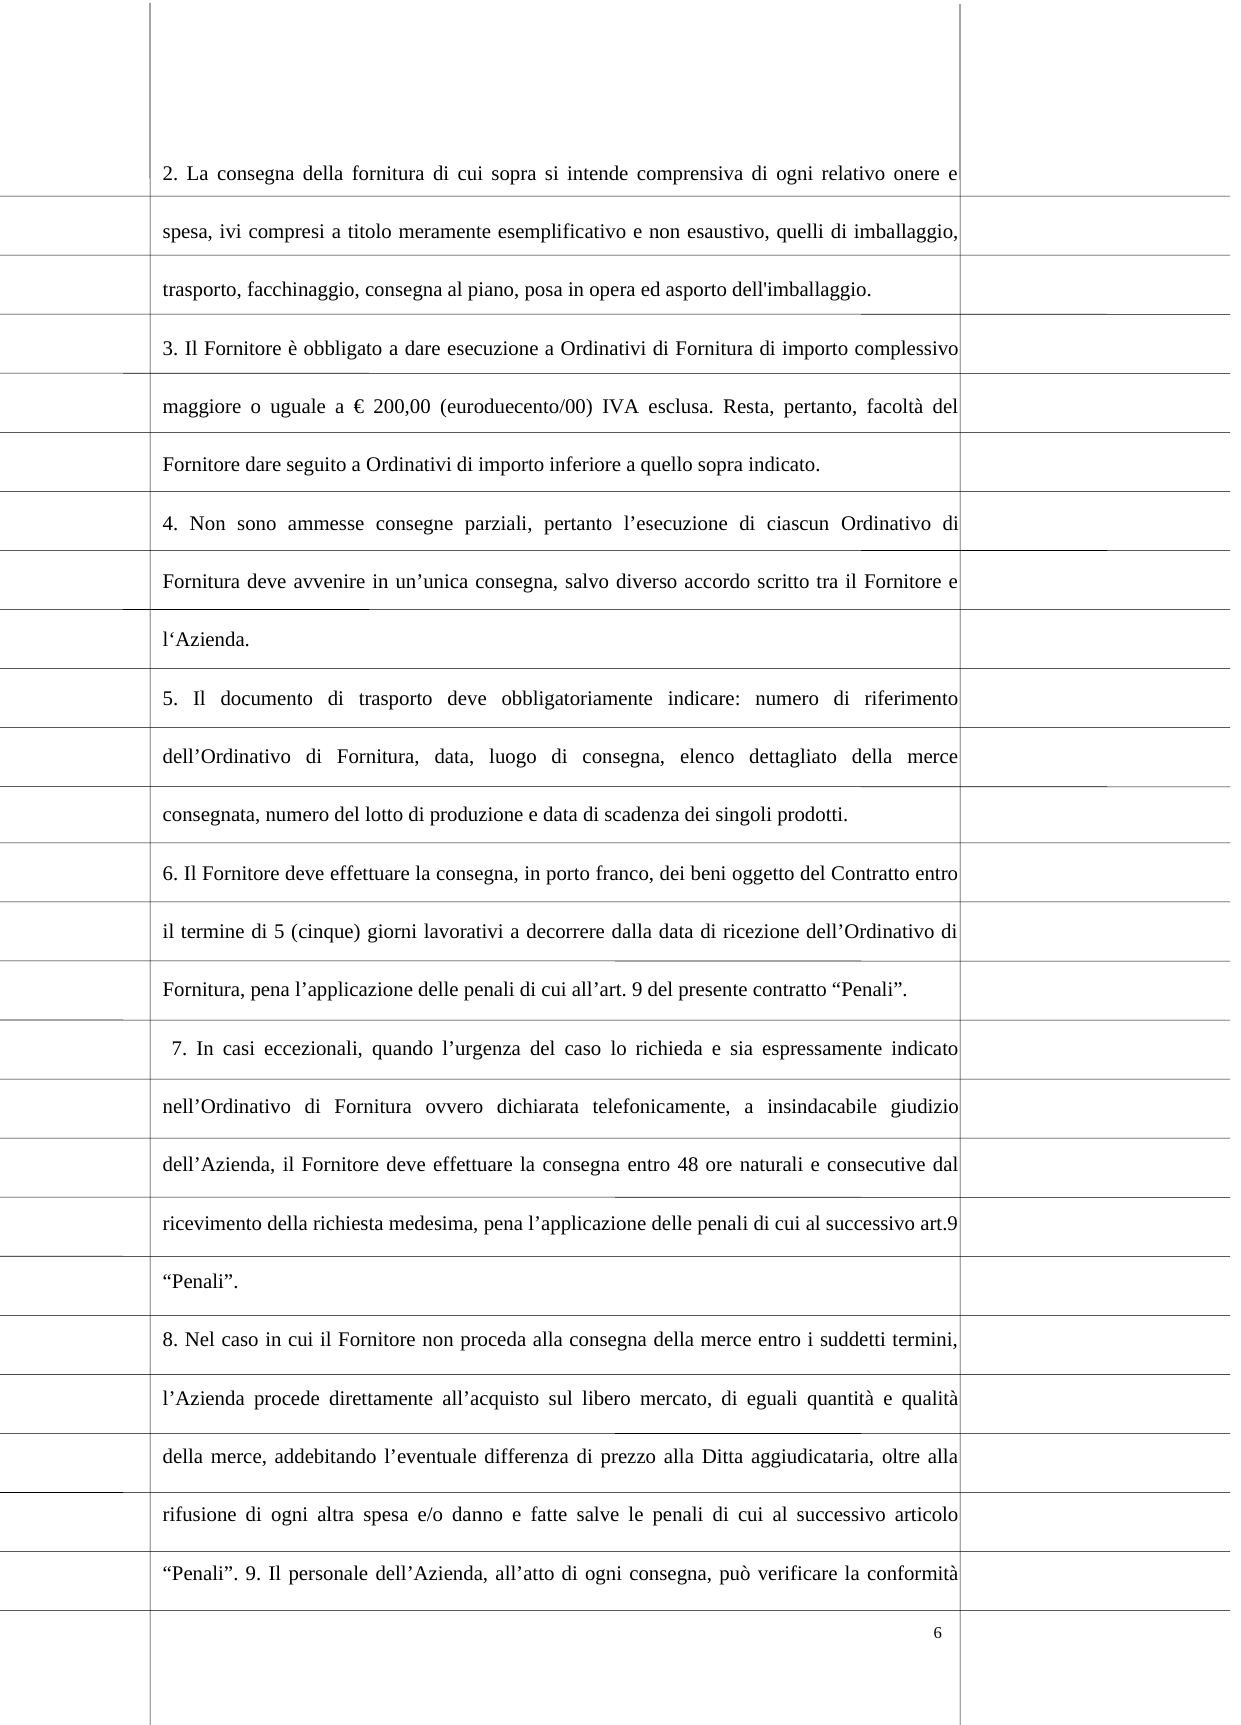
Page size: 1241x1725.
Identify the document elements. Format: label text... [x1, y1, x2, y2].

text 6. Il Fornitore deve effettuare la consegna, in porto franco, dei beni oggetto del Contratto entro il termine di 5 (cinque) giorni lavorativi a decorrere dalla data di ricezione dell’Ordinativo di Fornitura, pena l’applicazione delle penali di cui all’art. 9 del presente contratto “Penali”. [162, 833, 960, 1008]
text 5. Il documento di trasporto deve obbligatoriamente indicare: numero di riferimento dell’Ordinativo di Fornitura, data, luogo di consegna, elenco dettagliato della merce consegnata, numero del lotto di produzione e data di scadenza dei singoli prodotti. [162, 658, 960, 833]
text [162, 1300, 960, 1592]
text 3. Il Fornitore è obbligato a dare esecuzione a Ordinativi di Fornitura di importo complessivo maggiore o uguale a € 200,00 (euroduecento/00) IVA esclusa. Resta, pertanto, facoltà del Fornitore dare seguito a Ordinativi di importo inferiore a quello sopra indicato. [162, 308, 960, 483]
text 7. In casi eccezionali, quando l’urgenza del caso lo richieda e sia espressamente indicato nell’Ordinativo di Fornitura ovvero dichiarata telefonicamente, a insindacabile giudizio dell’Azienda, il Fornitore deve effettuare la consegna entro 48 ore naturali e consecutive dal ricevimento della richiesta medesima, pena l’applicazione delle penali di cui al successivo art.9 “Penali”. [162, 1008, 960, 1300]
text 4. Non sono ammesse consegne parziali, pertanto l’esecuzione di ciascun Ordinativo di Fornitura deve avvenire in un’unica consegna, salvo diverso accordo scritto tra il Fornitore e l‘Azienda. [162, 483, 960, 658]
text 2. La consegna della fornitura di cui sopra si intende comprensiva di ogni relativo onere e spesa, ivi compresi a titolo meramente esemplificativo e non esaustivo, quelli di imballaggio, trasporto, facchinaggio, consegna al piano, posa in opera ed asporto dell'imballaggio. [162, 133, 960, 308]
